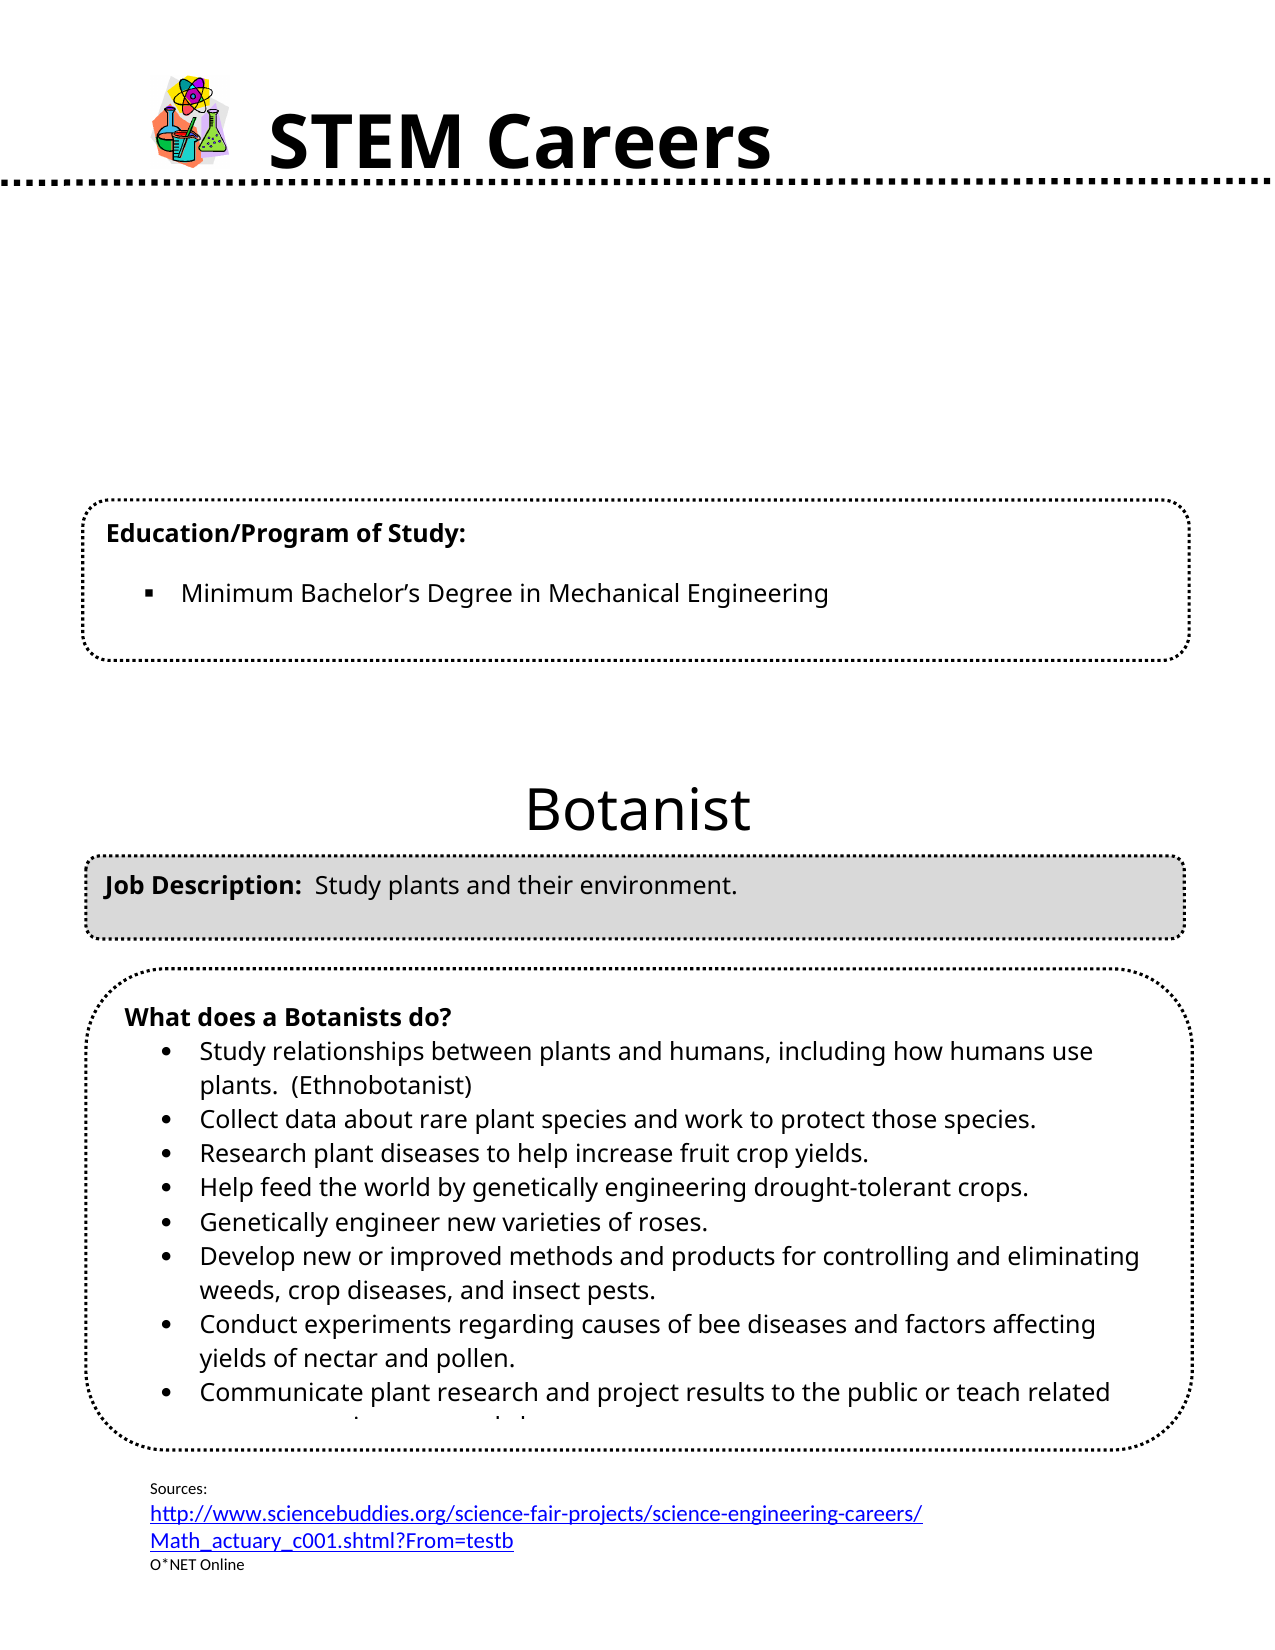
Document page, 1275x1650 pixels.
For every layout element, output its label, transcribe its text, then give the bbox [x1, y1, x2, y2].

text Botanist [150, 768, 1125, 848]
picture [150, 75, 230, 169]
